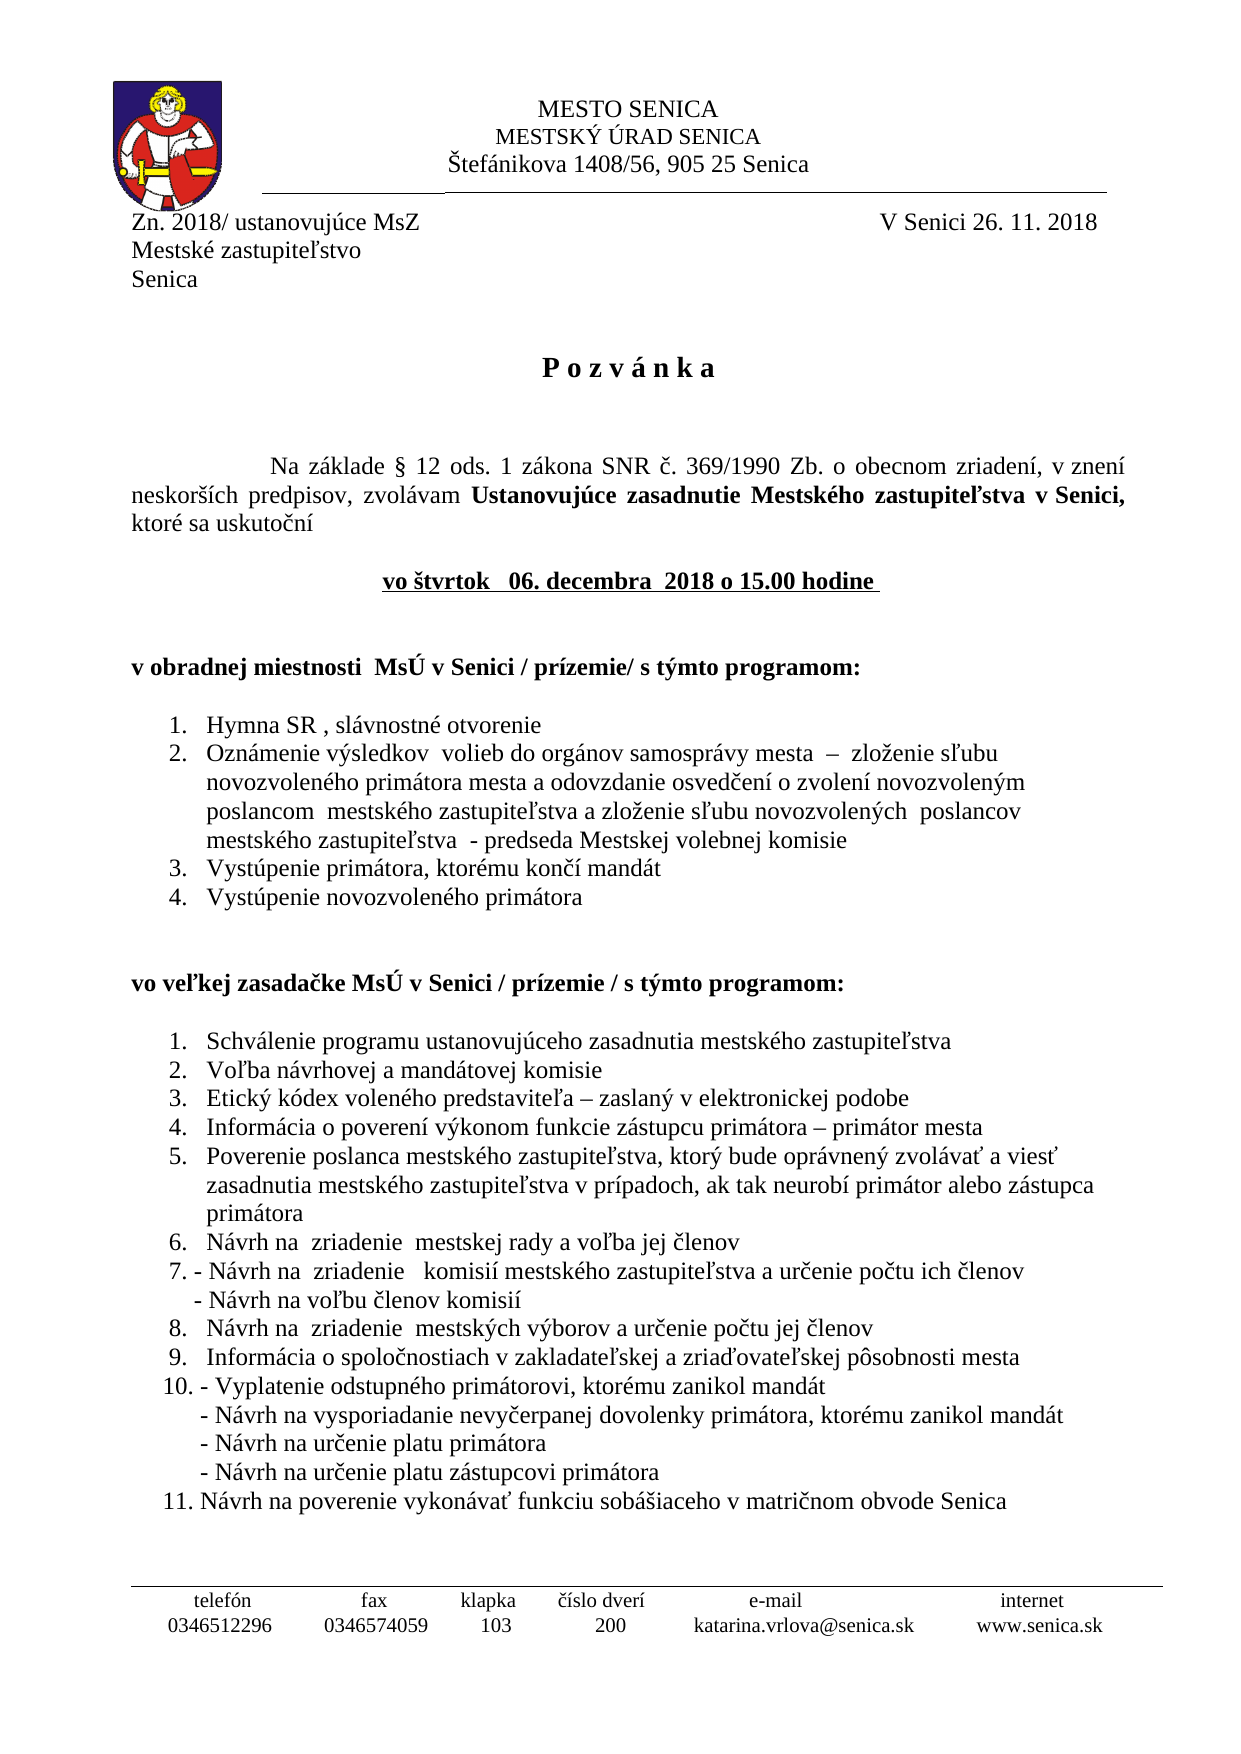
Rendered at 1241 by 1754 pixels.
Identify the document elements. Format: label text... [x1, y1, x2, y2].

list Návrh na zriadenie mestskej rady a voľba jej členov [169, 1227, 1125, 1256]
text P o z v á n k a [131, 350, 1125, 384]
list Oznámenie výsledkov volieb do orgánov samosprávy mesta – zloženie sľubu novozvoleného primátora mesta a odovzdanie osvedčení o zvolení novozvoleným poslancom mestského zastupiteľstva a zloženie sľubu novozvolených poslancov mestského zastupiteľstva - predseda Mestskej volebnej komisie [169, 738, 1125, 853]
list Vystúpenie novozvoleného primátora [169, 882, 1125, 911]
list Informácia o poverení výkonom funkcie zástupcu primátora – primátor mesta [169, 1112, 1125, 1141]
text - Návrh na určenie platu zástupcovi primátora [131, 1457, 1125, 1486]
text - Návrh na vysporiadanie nevyčerpanej dovolenky primátora, ktorému zanikol mandát [131, 1400, 1125, 1428]
text vo veľkej zasadačke MsÚ v Senici / prízemie / s týmto programom: [131, 968, 1125, 997]
text 9. Informácia o spoločnostiach v zakladateľskej a zriaďovateľskej pôsobnosti mesta [131, 1342, 1125, 1371]
text 10. - Vyplatenie odstupného primátorovi, ktorému zanikol mandát [131, 1371, 1125, 1400]
text Senica [131, 264, 1125, 293]
text Mestské zastupiteľstvo [131, 235, 1125, 264]
text v obradnej miestnosti MsÚ v Senici / prízemie/ s týmto programom: [131, 652, 1125, 681]
list Vystúpenie primátora, ktorému končí mandát [169, 853, 1125, 882]
list Voľba návrhovej a mandátovej komisie [169, 1055, 1125, 1083]
list Etický kódex voleného predstaviteľa – zaslaný v elektronickej podobe [169, 1083, 1125, 1112]
list Poverenie poslanca mestského zastupiteľstva, ktorý bude oprávnený zvolávať a viesť zasadnutia mestského zastupiteľstva v prípadoch, ak tak neurobí primátor alebo zástupca primátora [169, 1141, 1125, 1227]
text 11. Návrh na poverenie vykonávať funkciu sobášiaceho v matričnom obvode Senica [131, 1486, 1125, 1515]
text vo štvrtok 06. decembra 2018 o 15.00 hodine [131, 566, 1125, 595]
text 1. Schválenie programu ustanovujúceho zasadnutia mestského zastupiteľstva [131, 1026, 1125, 1055]
text Na základe § 12 ods. 1 zákona SNR č. 369/1990 Zb. o obecnom zriadení, v znení neskorších predpisov, zvolávam Ustanovujúce zasadnutie Mestského zastupiteľstva v Senici, ktoré sa uskutoční [131, 451, 1125, 537]
text - Návrh na voľbu členov komisií [169, 1285, 1125, 1313]
text - Návrh na určenie platu primátora [131, 1428, 1125, 1457]
text 8. Návrh na zriadenie mestských výborov a určenie počtu jej členov [131, 1313, 1125, 1342]
text Zn. 2018/ ustanovujúce MsZ V Senici 26. 11. 2018 [131, 207, 1125, 235]
text 7. - Návrh na zriadenie komisií mestského zastupiteľstva a určenie počtu ich členov [169, 1256, 1125, 1285]
list Hymna SR , slávnostné otvorenie [169, 710, 1125, 738]
